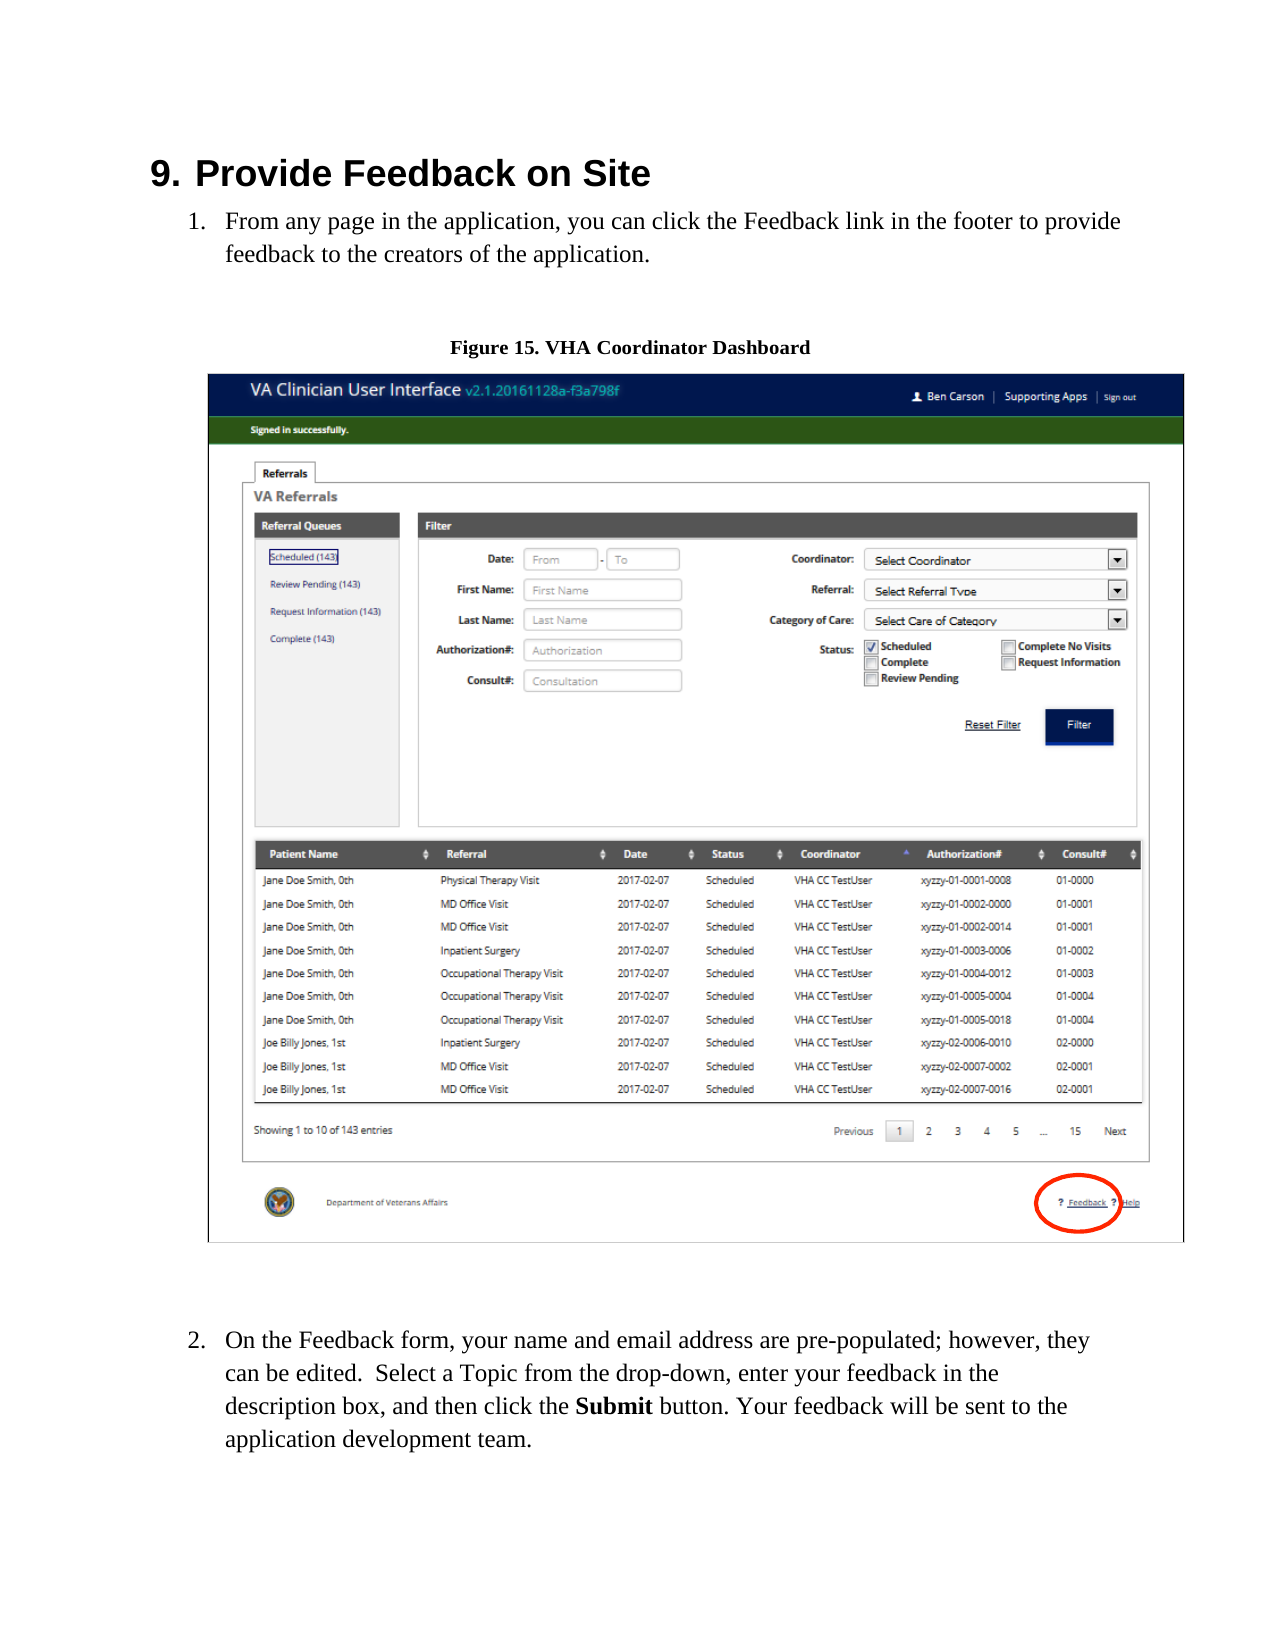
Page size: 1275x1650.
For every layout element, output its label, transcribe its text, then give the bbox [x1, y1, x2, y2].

text Figure 15. VHA Coordinator Dashboard [450, 336, 1179, 358]
subtitle Provide Feedback on Site [150, 151, 1179, 194]
picture [209, 374, 1183, 1242]
list From any page in the application, you can click the Feedback link in the footer to provide feedback to the creators of the application. [187, 206, 1121, 267]
list On the Feedback form, your name and email address are pre-populated; however, they can be edited. Select a Topic from the drop-down, enter your feedback in the description box, and then click the Submit button. Your feedback will be sent to the application development team. [187, 1326, 1115, 1452]
